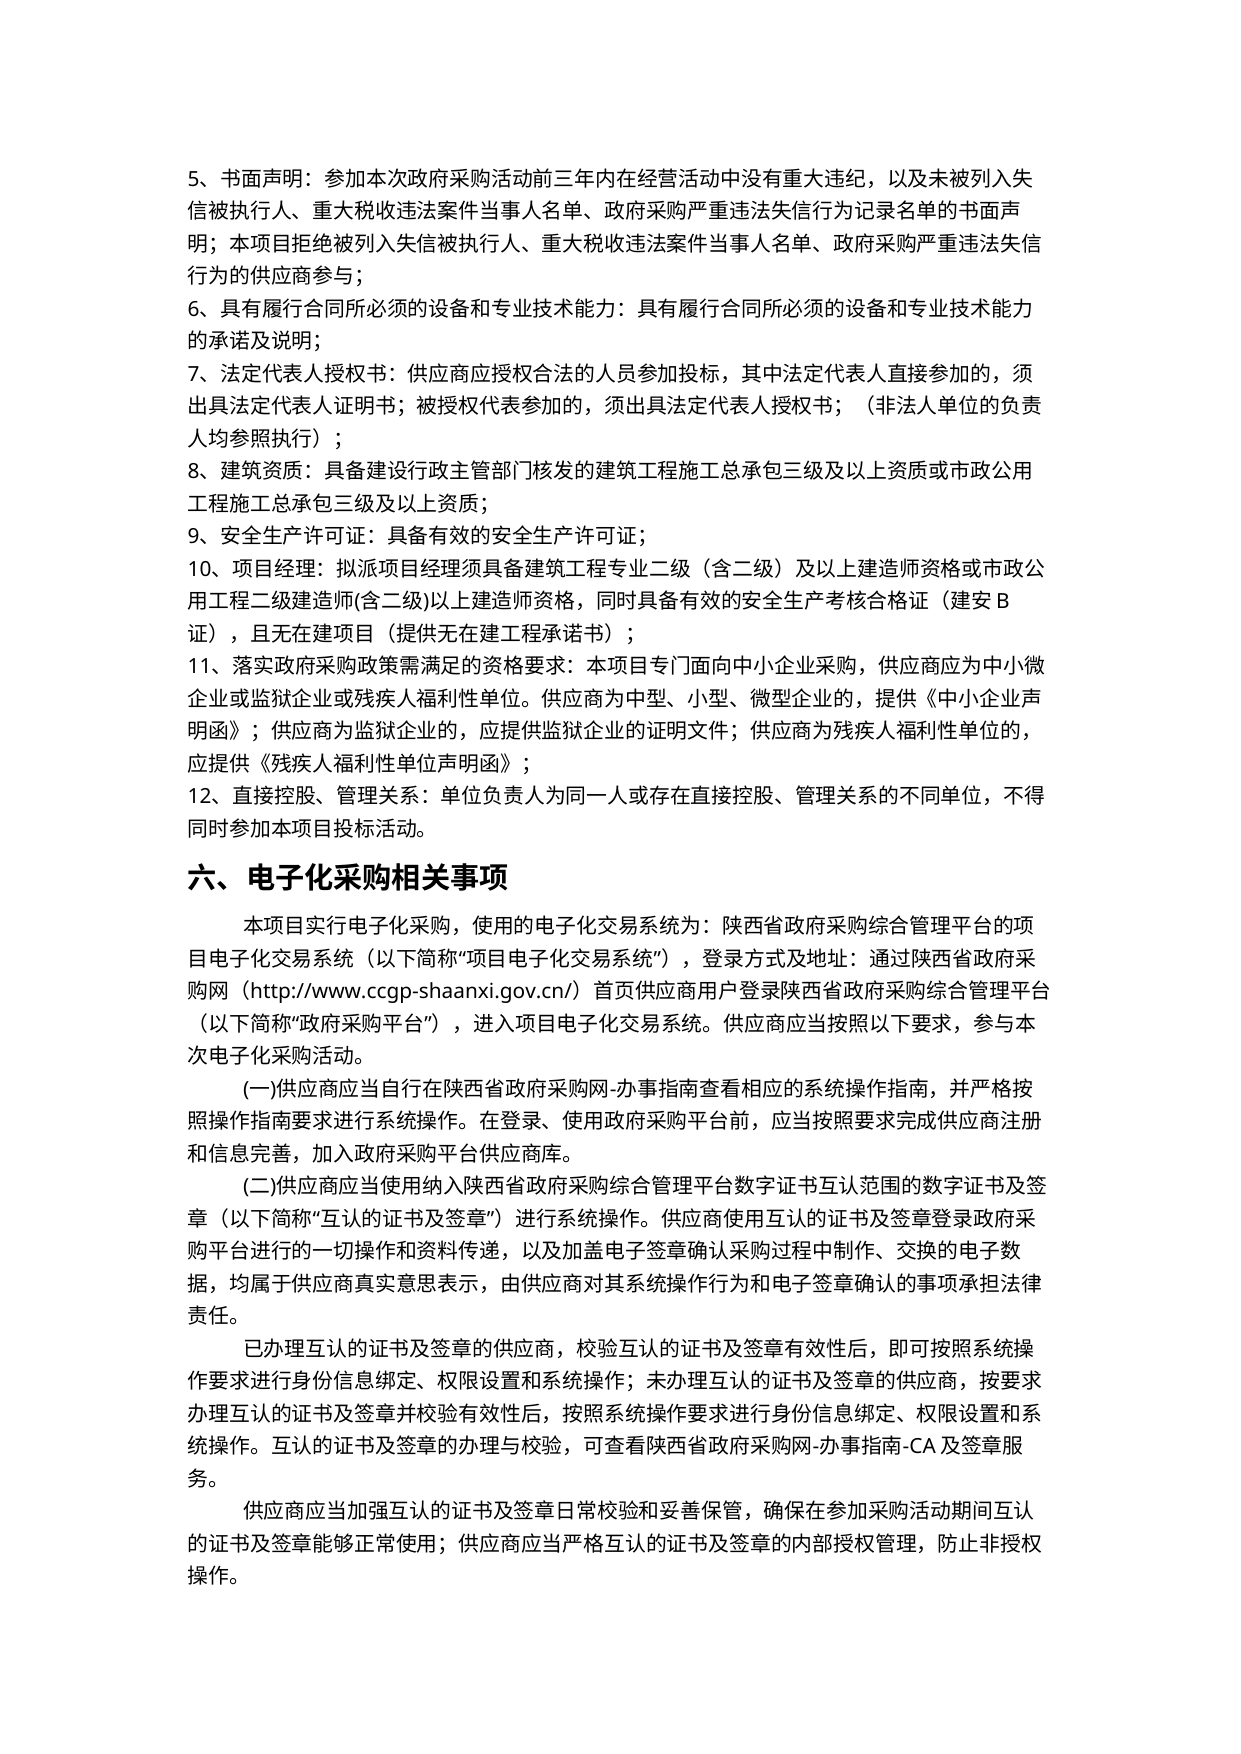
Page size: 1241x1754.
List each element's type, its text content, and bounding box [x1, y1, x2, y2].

text 供应商应当加强互认的证书及签章日常校验和妥善保管，确保在参加采购活动期间互认的证书及签章能够正常使用；供应商应当严格互认的证书及签章的内部授权管理，防止非授权操作。 [187, 1494, 1053, 1592]
text 11、落实政府采购政策需满足的资格要求：本项目专门面向中小企业采购，供应商应为中小微企业或监狱企业或残疾人福利性单位。供应商为中型、小型、微型企业的，提供《中小企业声明函》；供应商为监狱企业的，应提供监狱企业的证明文件；供应商为残疾人福利性单位的，应提供《残疾人福利性单位声明函》； [187, 649, 1053, 779]
text 9、安全生产许可证：具备有效的安全生产许可证； [187, 519, 1053, 552]
text 已办理互认的证书及签章的供应商，校验互认的证书及签章有效性后，即可按照系统操作要求进行身份信息绑定、权限设置和系统操作；未办理互认的证书及签章的供应商，按要求办理互认的证书及签章并校验有效性后，按照系统操作要求进行身份信息绑定、权限设置和系统操作。互认的证书及签章的办理与校验，可查看陕西省政府采购网-办事指南-CA及签章服务。 [187, 1332, 1053, 1494]
text (一)供应商应当自行在陕西省政府采购网-办事指南查看相应的系统操作指南，并严格按照操作指南要求进行系统操作。在登录、使用政府采购平台前，应当按照要求完成供应商注册和信息完善，加入政府采购平台供应商库。 [187, 1072, 1053, 1169]
text 10、项目经理：拟派项目经理须具备建筑工程专业二级（含二级）及以上建造师资格或市政公用工程二级建造师(含二级)以上建造师资格，同时具备有效的安全生产考核合格证（建安B证），且无在建项目（提供无在建工程承诺书）； [187, 552, 1053, 649]
text 六、电子化采购相关事项 [187, 844, 1053, 909]
text (二)供应商应当使用纳入陕西省政府采购综合管理平台数字证书互认范围的数字证书及签章（以下简称“互认的证书及签章”）进行系统操作。供应商使用互认的证书及签章登录政府采购平台进行的一切操作和资料传递，以及加盖电子签章确认采购过程中制作、交换的电子数据，均属于供应商真实意思表示，由供应商对其系统操作行为和电子签章确认的事项承担法律责任。 [187, 1169, 1053, 1332]
text 6、具有履行合同所必须的设备和专业技术能力：具有履行合同所必须的设备和专业技术能力的承诺及说明； [187, 292, 1053, 357]
text 7、法定代表人授权书：供应商应授权合法的人员参加投标，其中法定代表人直接参加的，须出具法定代表人证明书；被授权代表参加的，须出具法定代表人授权书；（非法人单位的负责人均参照执行）； [187, 357, 1053, 454]
text 5、书面声明：参加本次政府采购活动前三年内在经营活动中没有重大违纪，以及未被列入失信被执行人、重大税收违法案件当事人名单、政府采购严重违法失信行为记录名单的书面声明；本项目拒绝被列入失信被执行人、重大税收违法案件当事人名单、政府采购严重违法失信行为的供应商参与； [187, 162, 1053, 292]
text 8、建筑资质：具备建设行政主管部门核发的建筑工程施工总承包三级及以上资质或市政公用工程施工总承包三级及以上资质； [187, 454, 1053, 519]
text 12、直接控股、管理关系：单位负责人为同一人或存在直接控股、管理关系的不同单位，不得同时参加本项目投标活动。 [187, 779, 1053, 844]
text 本项目实行电子化采购，使用的电子化交易系统为：陕西省政府采购综合管理平台的项目电子化交易系统（以下简称“项目电子化交易系统”），登录方式及地址：通过陕西省政府采购网（http://www.ccgp-shaanxi.gov.cn/）首页供应商用户登录陕西省政府采购综合管理平台（以下简称“政府采购平台”），进入项目电子化交易系统。供应商应当按照以下要求，参与本次电子化采购活动。 [187, 909, 1053, 1072]
